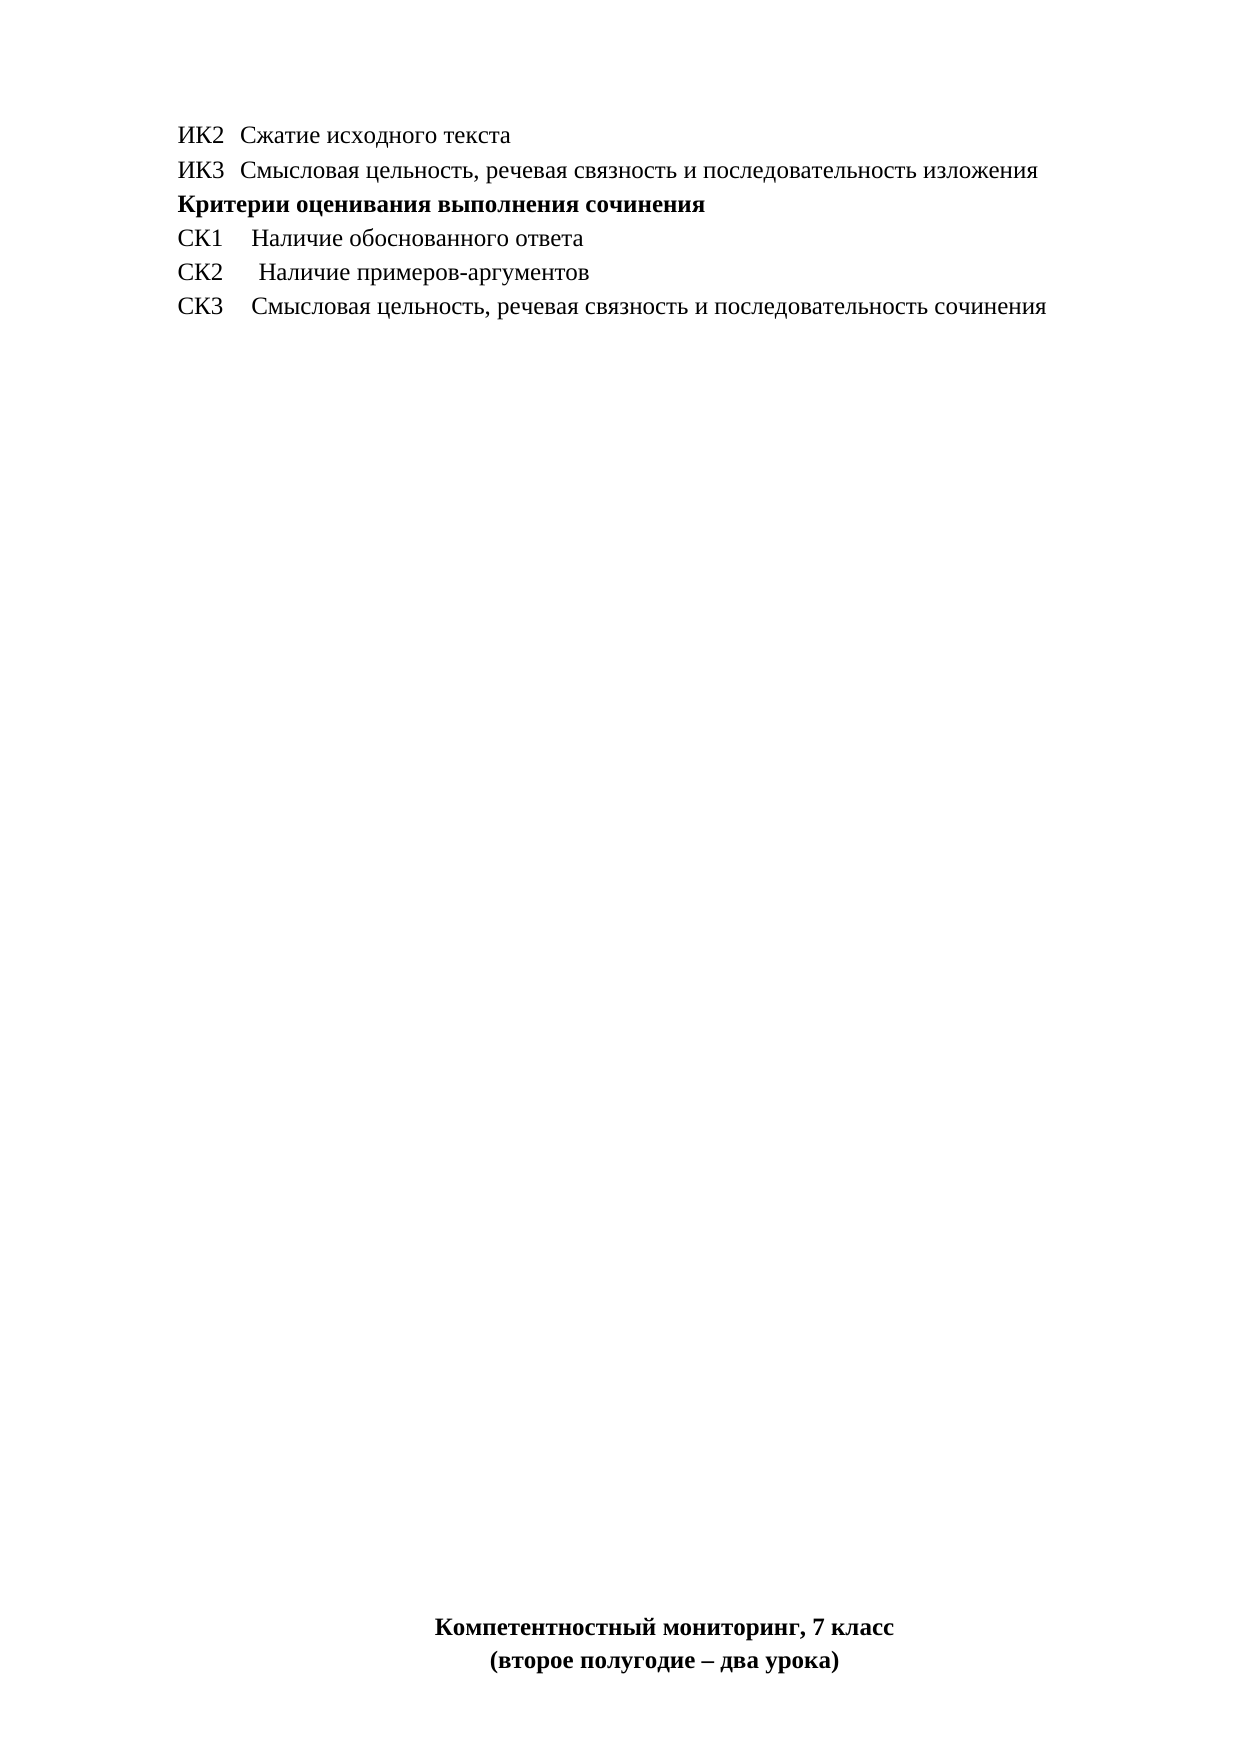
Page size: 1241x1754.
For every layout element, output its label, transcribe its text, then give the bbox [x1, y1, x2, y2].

table_header Наличие примеров-аргументов [257, 256, 1072, 291]
table_cell ИК3 [176, 154, 238, 189]
text Компетентностный мониторинг, 7 класс [177, 1612, 1152, 1641]
text СК3 Смысловая цельность, речевая связность и последовательность сочинения [177, 291, 1152, 320]
text СК1 Наличие обоснованного ответа [177, 223, 1152, 251]
table_cell ИК2 [176, 118, 238, 154]
text Критерии оценивания выполнения сочинения [177, 189, 1152, 218]
table_cell Сжатие исходного текста [238, 118, 1062, 154]
table_cell Смысловая цельность, речевая связность и последовательность изложения [238, 154, 1062, 189]
table_header СК2 [176, 256, 257, 291]
text (второе полугодие – два урока) [177, 1645, 1152, 1674]
